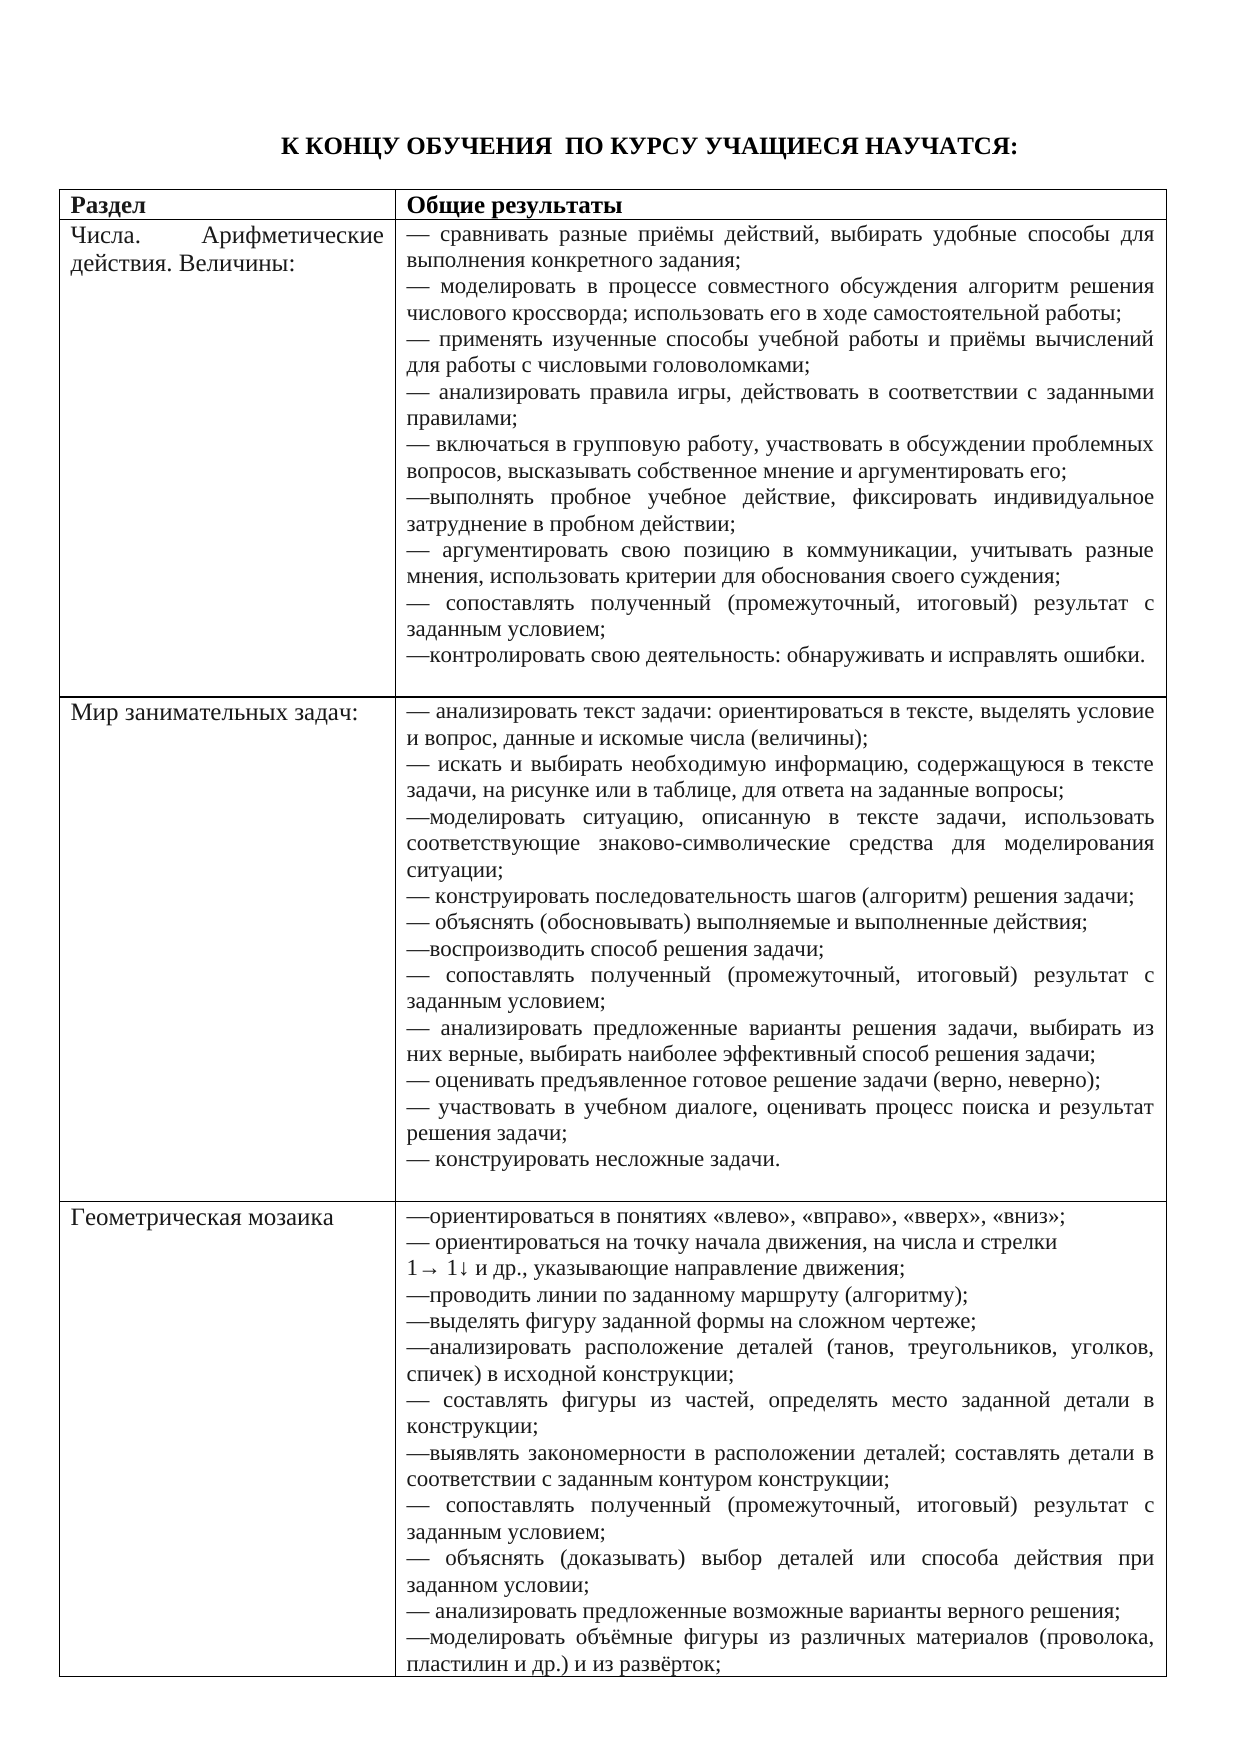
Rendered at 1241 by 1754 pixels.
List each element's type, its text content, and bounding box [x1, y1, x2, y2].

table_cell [396, 1202, 1166, 1676]
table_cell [60, 1202, 395, 1676]
table_cell — сравнивать разные приёмы действий, выбирать удобные способы для выполнения конкретного задания; — моделировать в процессе совместного обсуждения алгоритм решения числового кроссворда; использовать его в ходе самостоятельной работы; — применять изученные способы учебной работы и приёмы вычислений для работы с числовыми головоломками; — анализировать правила игры, действовать в соответствии с заданными правилами; — включаться в групповую работу, участвовать в обсуждении проблемных вопросов, высказывать собственное мнение и аргументировать его; —выполнять пробное учебное действие, фиксировать индивидуальное затруднение в пробном действии; — аргументировать свою позицию в коммуникации, учитывать разные мнения, использовать критерии для обоснования своего суждения; — сопоставлять полученный (промежуточный, итоговый) результат с заданным условием; —контролировать свою деятельность: обнаруживать и исправлять ошибки. [396, 220, 1166, 696]
table_header Раздел [60, 190, 395, 219]
table_cell Числа. Арифметические действия. Величины: [60, 220, 395, 696]
table_cell — анализировать текст задачи: ориентироваться в тексте, выделять условие и вопрос, данные и искомые числа (величины); — искать и выбирать необходимую информацию, содержащуюся в тексте задачи, на рисунке или в таблице, для ответа на заданные вопросы; —моделировать ситуацию, описанную в тексте задачи, использовать соответствующие знаково-символические средства для моделирования ситуации; — конструировать последовательность шагов (алгоритм) решения задачи; — объяснять (обосновывать) выполняемые и выполненные действия; —воспроизводить способ решения задачи; — сопоставлять полученный (промежуточный, итоговый) результат с заданным условием; — анализировать предложенные варианты решения задачи, выбирать из них верные, выбирать наиболее эффективный способ решения задачи; — оценивать предъявленное готовое решение задачи (верно, неверно); — участвовать в учебном диалоге, оценивать процесс поиска и результат решения задачи; — конструировать несложные задачи. [396, 698, 1166, 1201]
text К КОНЦУ ОБУЧЕНИЯ ПО КУРСУ УЧАЩИЕСЯ НАУЧАТСЯ: [177, 131, 1122, 160]
table_header Общие результаты [396, 190, 1166, 219]
table_cell Мир занимательных задач: [60, 698, 395, 1201]
